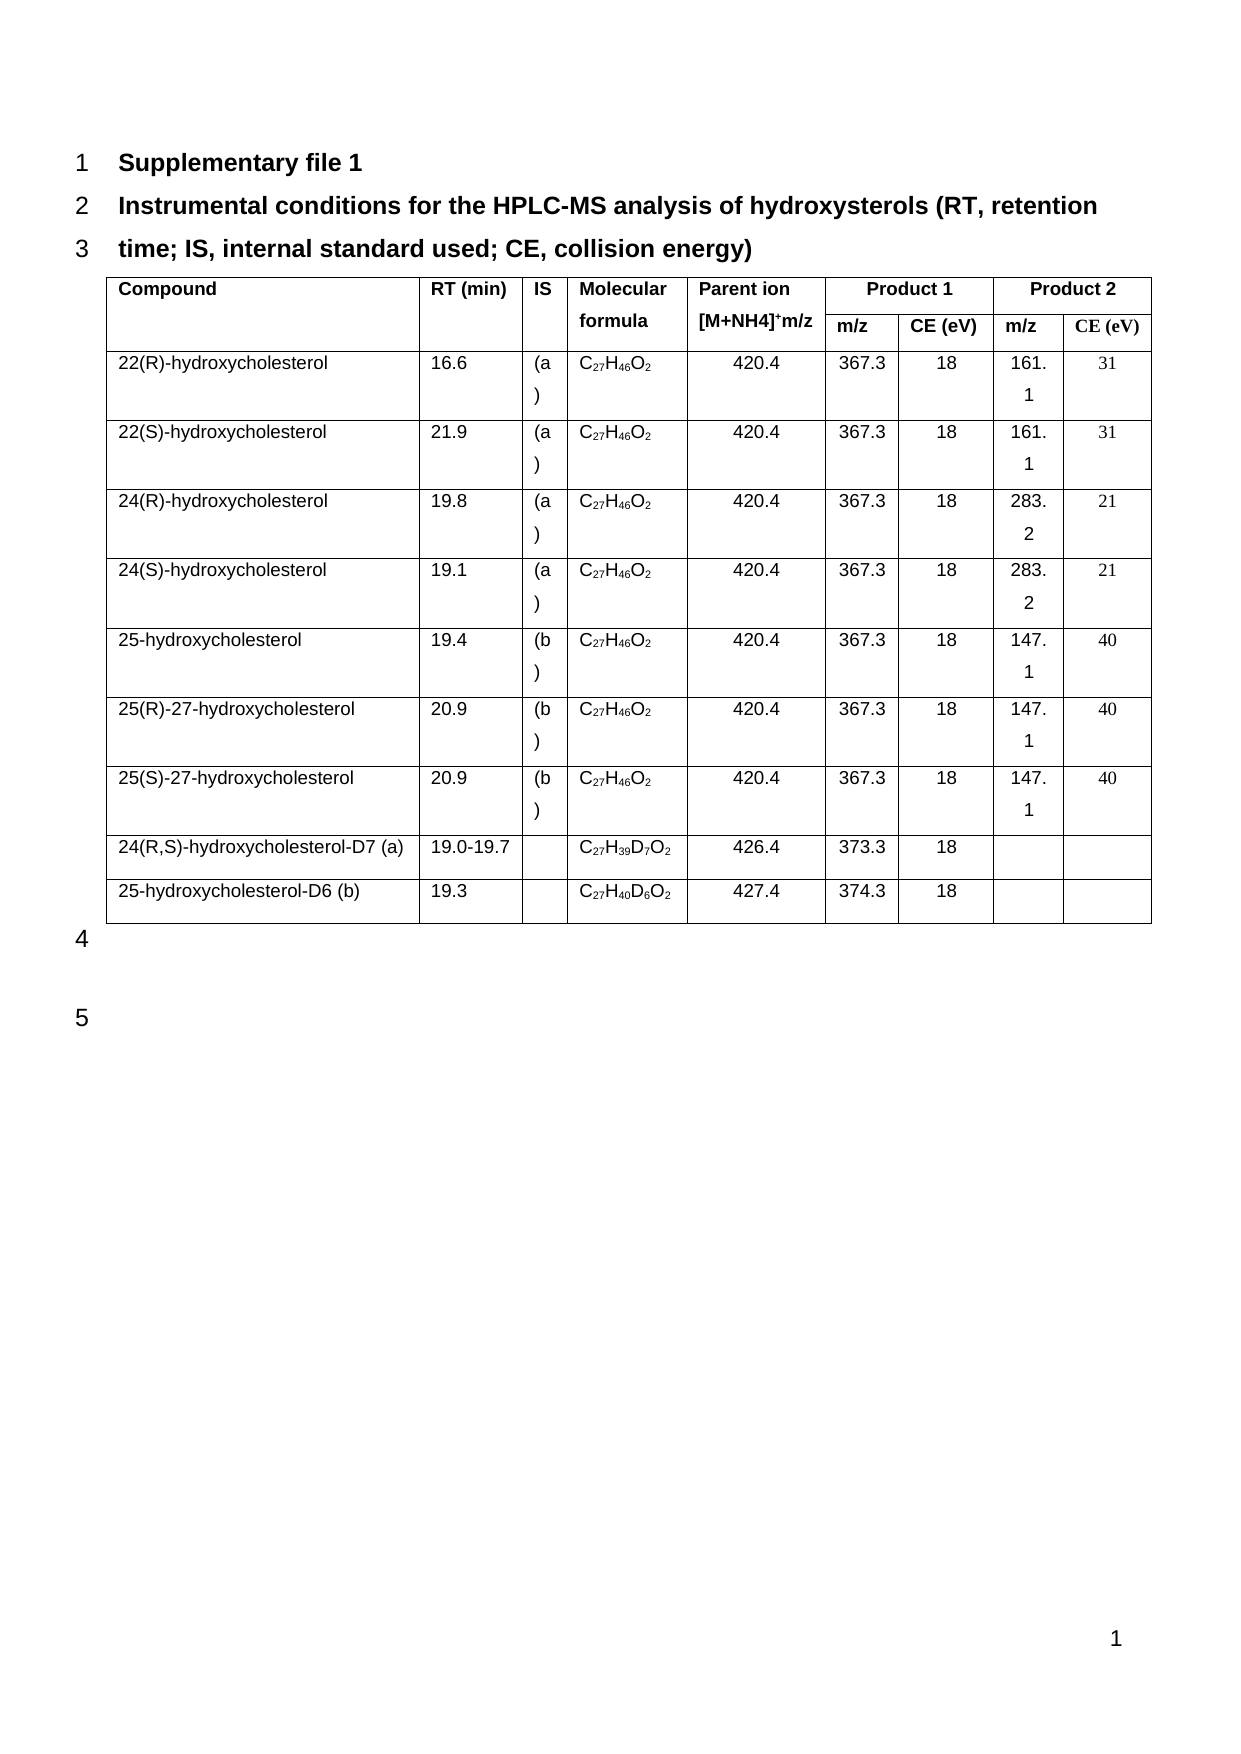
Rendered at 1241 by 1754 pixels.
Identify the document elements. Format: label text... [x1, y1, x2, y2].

table_cell 374.3 [826, 880, 898, 923]
table_cell 16.6 [420, 352, 522, 420]
table_cell 18 [899, 767, 993, 835]
table_cell 19.4 [420, 629, 522, 697]
table_cell 20.9 [420, 767, 522, 835]
table_cell 420.4 [688, 767, 825, 835]
table_cell 427.4 [688, 880, 825, 923]
table_cell 40 [1064, 629, 1151, 697]
table_cell 31 [1064, 421, 1151, 489]
table_cell 18 [899, 490, 993, 558]
table_header Product 2 [994, 278, 1151, 314]
table_cell (a) [523, 352, 567, 420]
table_cell 18 [899, 421, 993, 489]
table_cell 19.1 [420, 559, 522, 627]
table_cell 25(S)-27-hydroxycholesterol [107, 767, 419, 835]
table_cell 22(R)-hydroxycholesterol [107, 352, 419, 420]
table_cell 367.3 [826, 698, 898, 766]
table_cell 18 [899, 629, 993, 697]
table_cell 147.1 [994, 698, 1063, 766]
table_cell 24(R)-hydroxycholesterol [107, 490, 419, 558]
table_cell 161.1 [994, 421, 1063, 489]
table_cell C27H46O2 [568, 352, 687, 420]
table_cell 367.3 [826, 767, 898, 835]
table_cell C27H46O2 [568, 767, 687, 835]
table_cell 19.8 [420, 490, 522, 558]
table_cell 20.9 [420, 698, 522, 766]
table_cell CE (eV) [899, 315, 993, 351]
table_cell 18 [899, 880, 993, 923]
table_cell 161.1 [994, 352, 1063, 420]
table_cell 367.3 [826, 352, 898, 420]
table_cell m/z [994, 315, 1063, 351]
table_cell 18 [899, 698, 993, 766]
table_cell C27H46O2 [568, 421, 687, 489]
table_cell 147.1 [994, 767, 1063, 835]
table_cell (b) [523, 767, 567, 835]
table_cell [1064, 836, 1151, 879]
table_cell 420.4 [688, 629, 825, 697]
table_cell (a) [523, 559, 567, 627]
table_cell 31 [1064, 352, 1151, 420]
table_cell 21 [1064, 490, 1151, 558]
table_cell 21 [1064, 559, 1151, 627]
table_cell 367.3 [826, 490, 898, 558]
table_cell 367.3 [826, 421, 898, 489]
table_header Molecular formula [568, 278, 687, 351]
table_cell m/z [826, 315, 898, 351]
table_header IS [523, 278, 567, 351]
table_cell [1064, 880, 1151, 923]
table_cell 283.2 [994, 559, 1063, 627]
table_cell 25(R)-27-hydroxycholesterol [107, 698, 419, 766]
table_cell 367.3 [826, 559, 898, 627]
table_cell (b) [523, 698, 567, 766]
table_cell 18 [899, 559, 993, 627]
table_cell 19.0-19.7 [420, 836, 522, 879]
table_header Parent ion [M+NH4]+m/z [688, 278, 825, 351]
table_cell 24(S)-hydroxycholesterol [107, 559, 419, 627]
table_header Product 1 [826, 278, 993, 314]
table_header RT (min) [420, 278, 522, 351]
table_cell C27H40D6O2 [568, 880, 687, 923]
table_cell 40 [1064, 698, 1151, 766]
table_cell C27H46O2 [568, 698, 687, 766]
table_cell 420.4 [688, 352, 825, 420]
table_cell 420.4 [688, 698, 825, 766]
table_cell C27H46O2 [568, 490, 687, 558]
table_cell C27H39D7O2 [568, 836, 687, 879]
table_cell 420.4 [688, 421, 825, 489]
table_cell [523, 880, 567, 923]
table_cell 25-hydroxycholesterol-D6 (b) [107, 880, 419, 923]
table_cell 426.4 [688, 836, 825, 879]
table_cell 19.3 [420, 880, 522, 923]
table_cell 40 [1064, 767, 1151, 835]
table_cell CE (eV) [1064, 315, 1151, 351]
table_cell [994, 836, 1063, 879]
table_cell 420.4 [688, 490, 825, 558]
table_cell 283.2 [994, 490, 1063, 558]
table_cell 367.3 [826, 629, 898, 697]
table_cell (a) [523, 421, 567, 489]
table_cell 147.1 [994, 629, 1063, 697]
table_cell 18 [899, 836, 993, 879]
table_cell 373.3 [826, 836, 898, 879]
table_cell 22(S)-hydroxycholesterol [107, 421, 419, 489]
table_cell [994, 880, 1063, 923]
table_cell C27H46O2 [568, 559, 687, 627]
table_header Compound [107, 278, 419, 351]
text Instrumental conditions for the HPLC-MS analysis of hydroxysterols (RT, retention time; IS, internal standard used; CE, collision energy) [118, 191, 1122, 263]
table_cell (a) [523, 490, 567, 558]
table_cell 420.4 [688, 559, 825, 627]
table_cell C27H46O2 [568, 629, 687, 697]
table_cell (b) [523, 629, 567, 697]
table_cell 25-hydroxycholesterol [107, 629, 419, 697]
text Supplementary file 1 [118, 148, 1122, 176]
table_cell 18 [899, 352, 993, 420]
table_cell 24(R,S)-hydroxycholesterol-D7 (a) [107, 836, 419, 879]
table_cell 21.9 [420, 421, 522, 489]
table_cell [523, 836, 567, 879]
